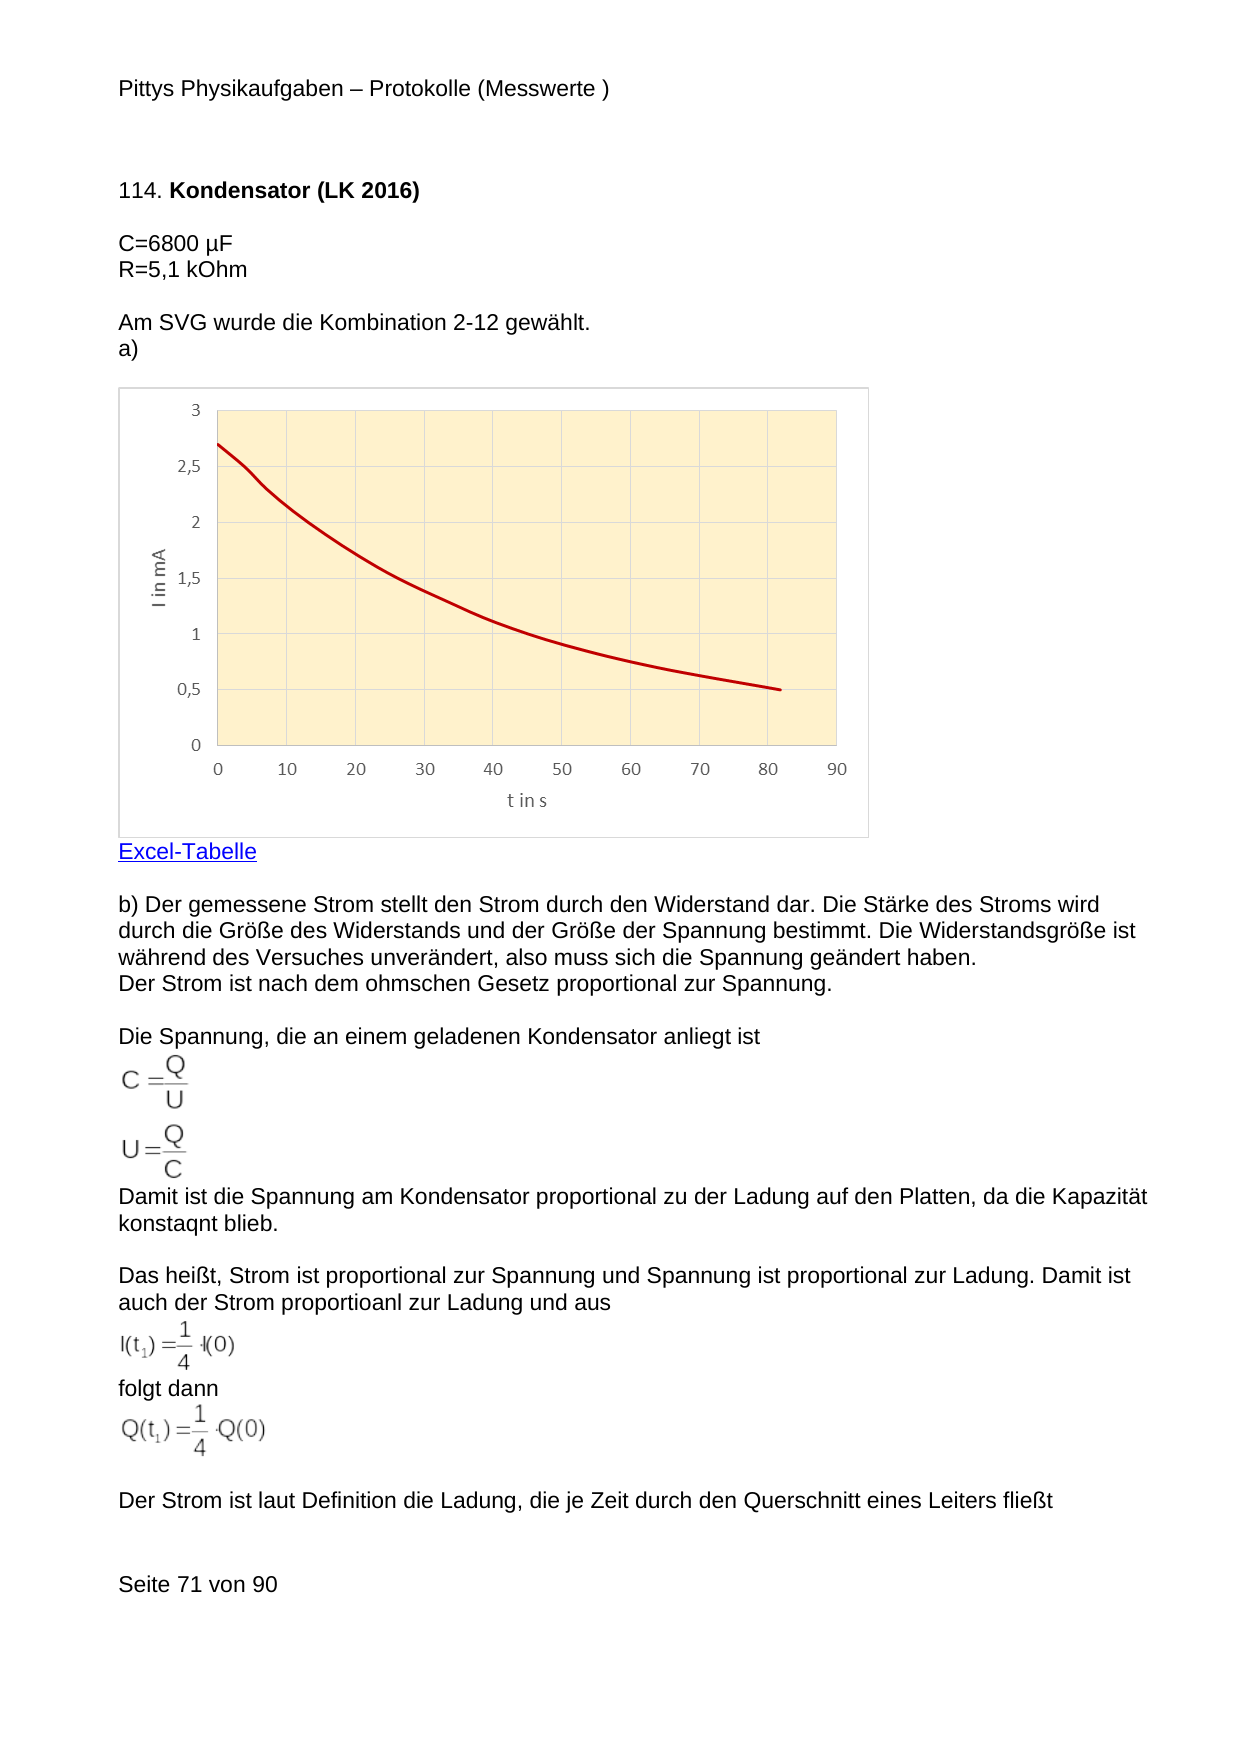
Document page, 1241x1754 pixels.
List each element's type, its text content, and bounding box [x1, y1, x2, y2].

text R=5,1 kOhm [118, 256, 1152, 283]
text Das heißt, Strom ist proportional zur Spannung und Spannung ist proportional zur Ladung. Damit ist auch der Strom proportioanl zur Ladung und aus [118, 1262, 1152, 1315]
text a) [118, 335, 1152, 362]
text Damit ist die Spannung am Kondensator proportional zu der Ladung auf den Platten, da die Kapazität konstaqnt blieb. [118, 1183, 1152, 1236]
text C=6800 µF [118, 230, 1152, 256]
text b) Der gemessene Strom stellt den Strom durch den Widerstand dar. Die Stärke des Stroms wird durch die Größe des Widerstands und der Größe der Spannung bestimmt. Die Widerstandsgröße ist während des Versuches unverändert, also muss sich die Spannung geändert haben. [118, 891, 1152, 970]
text Excel-Tabelle [118, 838, 1152, 864]
text Am SVG wurde die Kombination 2-12 gewählt. [118, 309, 1152, 335]
text Die Spannung, die an einem geladenen Kondensator anliegt ist [118, 1023, 1152, 1049]
text 114. Kondensator (LK 2016) [118, 177, 1152, 203]
text Der Strom ist laut Definition die Ladung, die je Zeit durch den Querschnitt eines Leiters fließt [118, 1487, 1152, 1513]
text folgt dann [118, 1374, 1152, 1401]
text Der Strom ist nach dem ohmschen Gesetz proportional zur Spannung. [118, 970, 1152, 996]
picture [118, 387, 869, 838]
